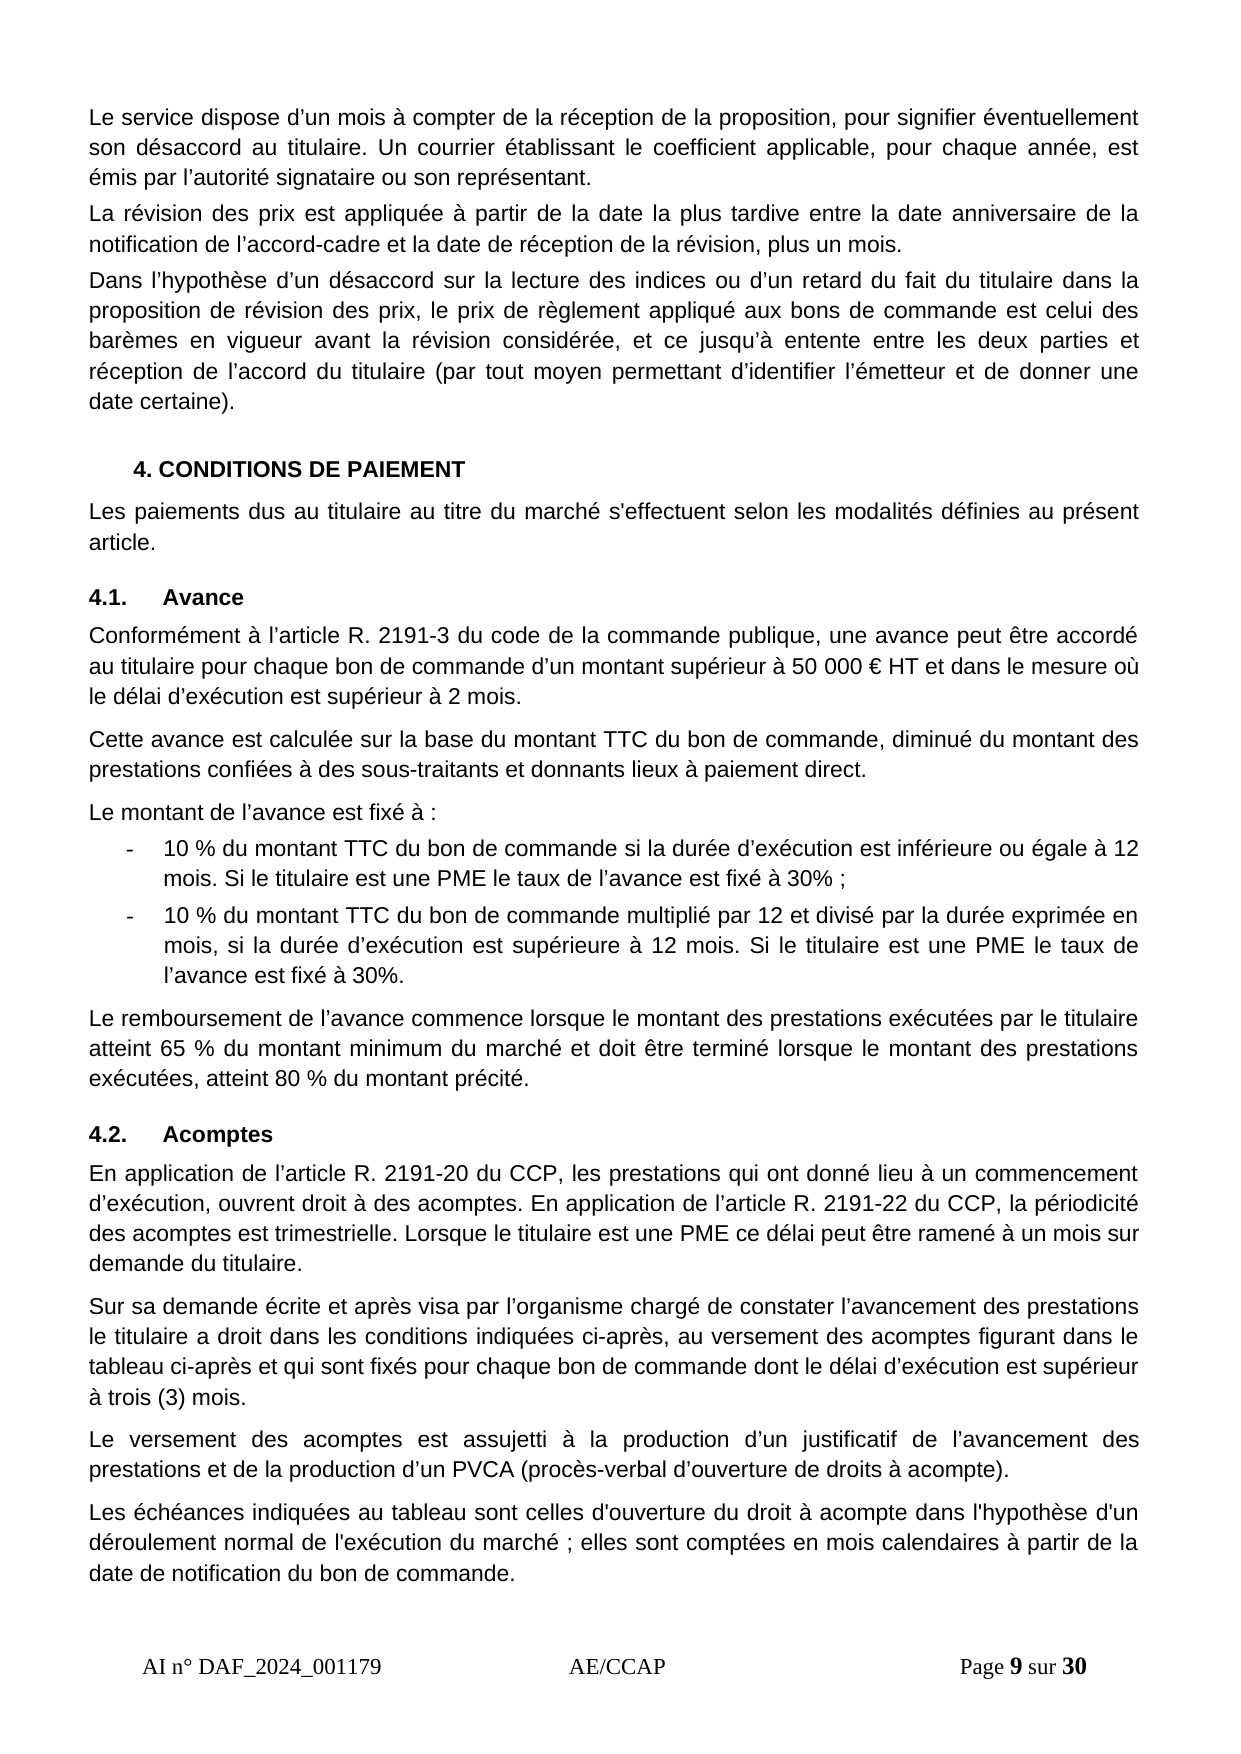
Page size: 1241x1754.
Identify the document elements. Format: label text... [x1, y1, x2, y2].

list 10 % du montant TTC du bon de commande multiplié par 12 et divisé par la durée exprimée en mois, si la durée d’exécution est supérieure à 12 mois. Si le titulaire est une PME le taux de l’avance est fixé à 30%. [126, 902, 1140, 989]
list 10 % du montant TTC du bon de commande si la durée d’exécution est inférieure ou égale à 12 mois. Si le titulaire est une PME le taux de l’avance est fixé à 30% ; [126, 835, 1140, 892]
text Conformément à l’article R. 2191-3 du code de la commande publique, une avance peut être accordé au titulaire pour chaque bon de commande d’un montant supérieur à 50 000 € HT et dans le mesure où le délai d’exécution est supérieur à 2 mois. [89, 622, 1140, 709]
text Le montant de l’avance est fixé à : [89, 798, 1140, 825]
subtitle 4. CONDITIONS DE PAIEMENT [133, 456, 1140, 482]
text Le service dispose d’un mois à compter de la réception de la proposition, pour signifier éventuellement son désaccord au titulaire. Un courrier établissant le coefficient applicable, pour chaque année, est émis par l’autorité signataire ou son représentant. [89, 103, 1140, 190]
text La révision des prix est appliquée à partir de la date la plus tardive entre la date anniversaire de la notification de l’accord-cadre et la date de réception de la révision, plus un mois. [89, 200, 1140, 257]
text Le versement des acomptes est assujetti à la production d’un justificatif de l’avancement des prestations et de la production d’un PVCA (procès-verbal d’ouverture de droits à acompte). [89, 1426, 1140, 1483]
subtitle 4.2. Acomptes [89, 1121, 1140, 1147]
subtitle 4.1. Avance [89, 584, 1140, 610]
text Les échéances indiquées au tableau sont celles d'ouverture du droit à acompte dans l'hypothèse d'un déroulement normal de l'exécution du marché ; elles sont comptées en mois calendaires à partir de la date de notification du bon de commande. [89, 1499, 1140, 1586]
text En application de l’article R. 2191-20 du CCP, les prestations qui ont donné lieu à un commencement d’exécution, ouvrent droit à des acomptes. En application de l’article R. 2191-22 du CCP, la périodicité des acomptes est trimestrielle. Lorsque le titulaire est une PME ce délai peut être ramené à un mois sur demande du titulaire. [89, 1159, 1140, 1276]
text Le remboursement de l’avance commence lorsque le montant des prestations exécutées par le titulaire atteint 65 % du montant minimum du marché et doit être terminé lorsque le montant des prestations exécutées, atteint 80 % du montant précité. [89, 1005, 1140, 1092]
text Sur sa demande écrite et après visa par l’organisme chargé de constater l’avancement des prestations le titulaire a droit dans les conditions indiquées ci-après, au versement des acomptes figurant dans le tableau ci-après et qui sont fixés pour chaque bon de commande dont le délai d’exécution est supérieur à trois (3) mois. [89, 1293, 1140, 1410]
text Cette avance est calculée sur la base du montant TTC du bon de commande, diminué du montant des prestations confiées à des sous-traitants et donnants lieux à paiement direct. [89, 726, 1140, 782]
text Dans l’hypothèse d’un désaccord sur la lecture des indices ou d’un retard du fait du titulaire dans la proposition de révision des prix, le prix de règlement appliqué aux bons de commande est celui des barèmes en vigueur avant la révision considérée, et ce jusqu’à entente entre les deux parties et réception de l’accord du titulaire (par tout moyen permettant d’identifier l’émetteur et de donner une date certaine). [89, 267, 1140, 414]
text Les paiements dus au titulaire au titre du marché s'effectuent selon les modalités définies au présent article. [89, 498, 1140, 555]
